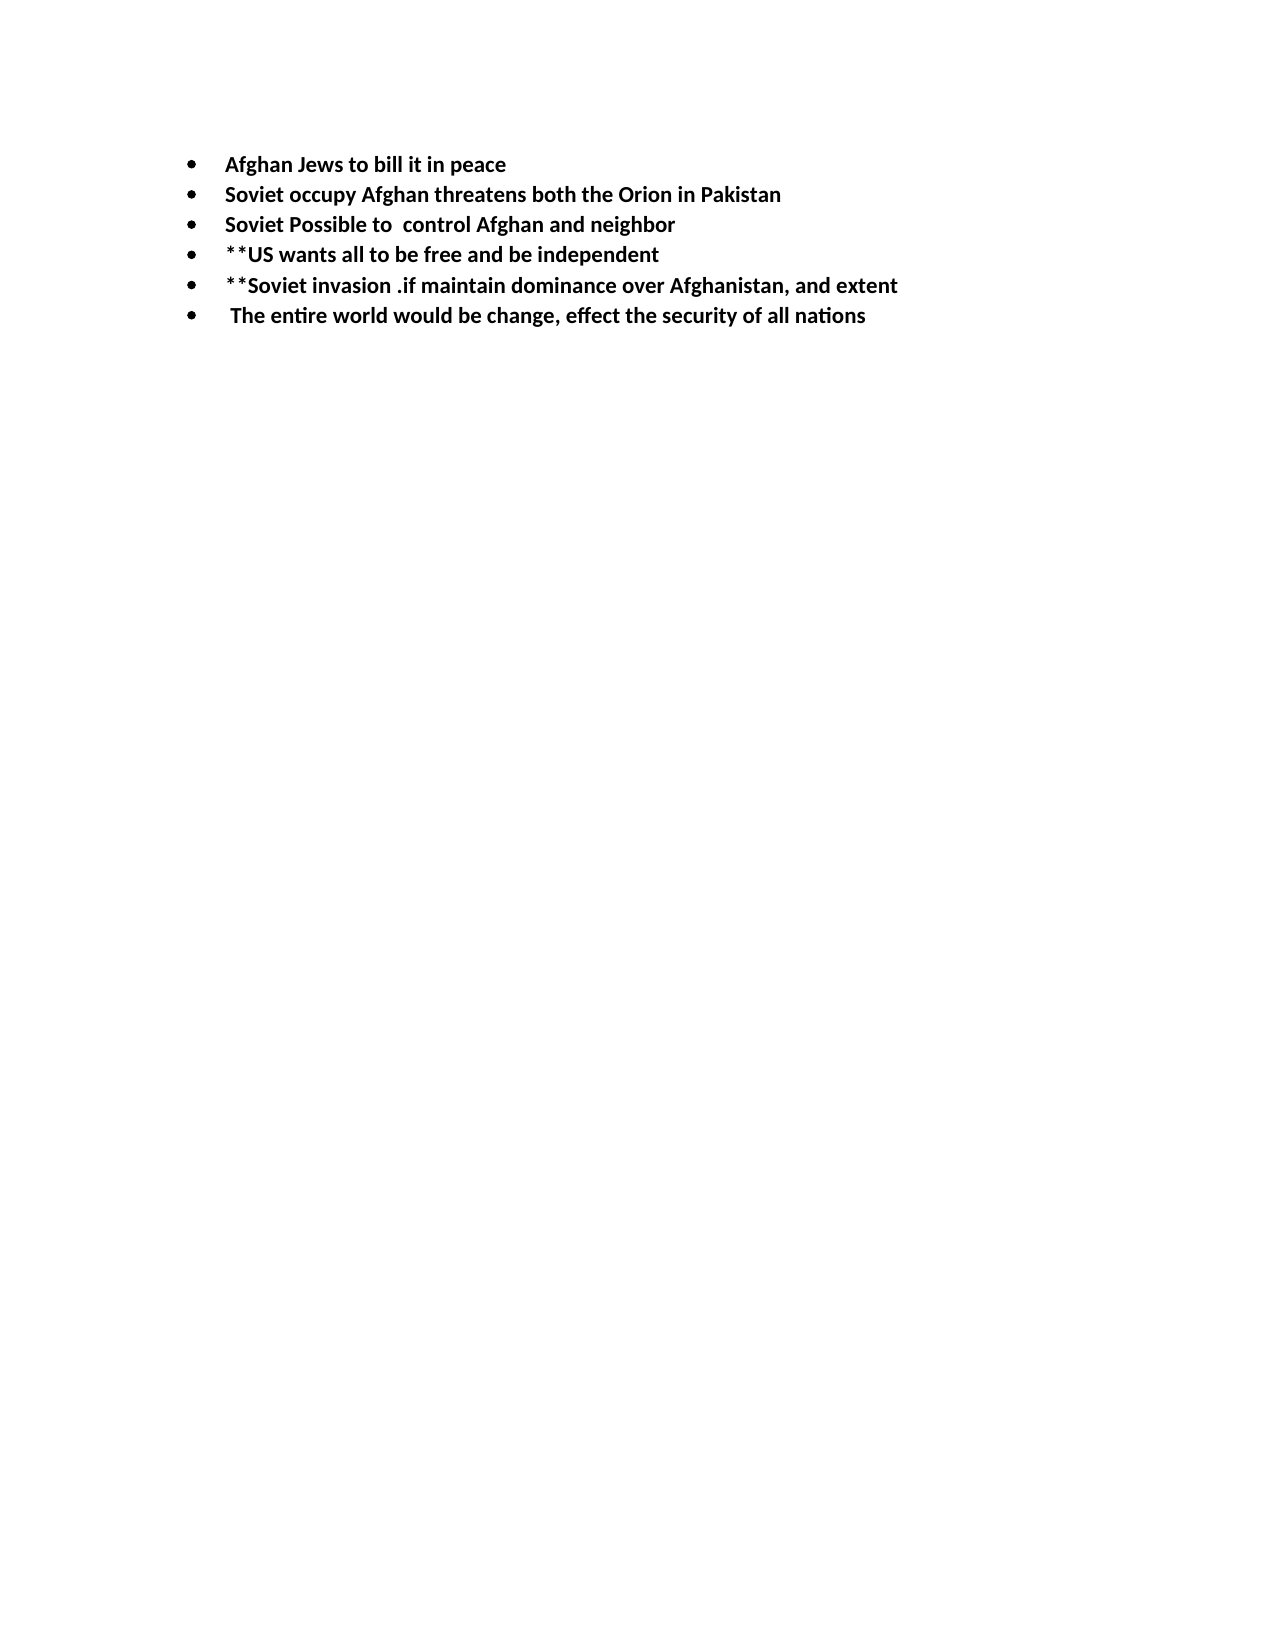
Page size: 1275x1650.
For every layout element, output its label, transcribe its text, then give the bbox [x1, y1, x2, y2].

list **US wants all to be free and be independent [187, 241, 1125, 269]
list **Soviet invasion .if maintain dominance over Afghanistan, and extent [187, 271, 1125, 299]
list Soviet occupy Afghan threatens both the Orion in Pakistan [187, 180, 1125, 208]
list Afghan Jews to bill it in peace [187, 150, 1125, 178]
list The entire world would be change, effect the security of all nations [187, 301, 1125, 329]
list Soviet Possible to control Afghan and neighbor [187, 210, 1125, 238]
